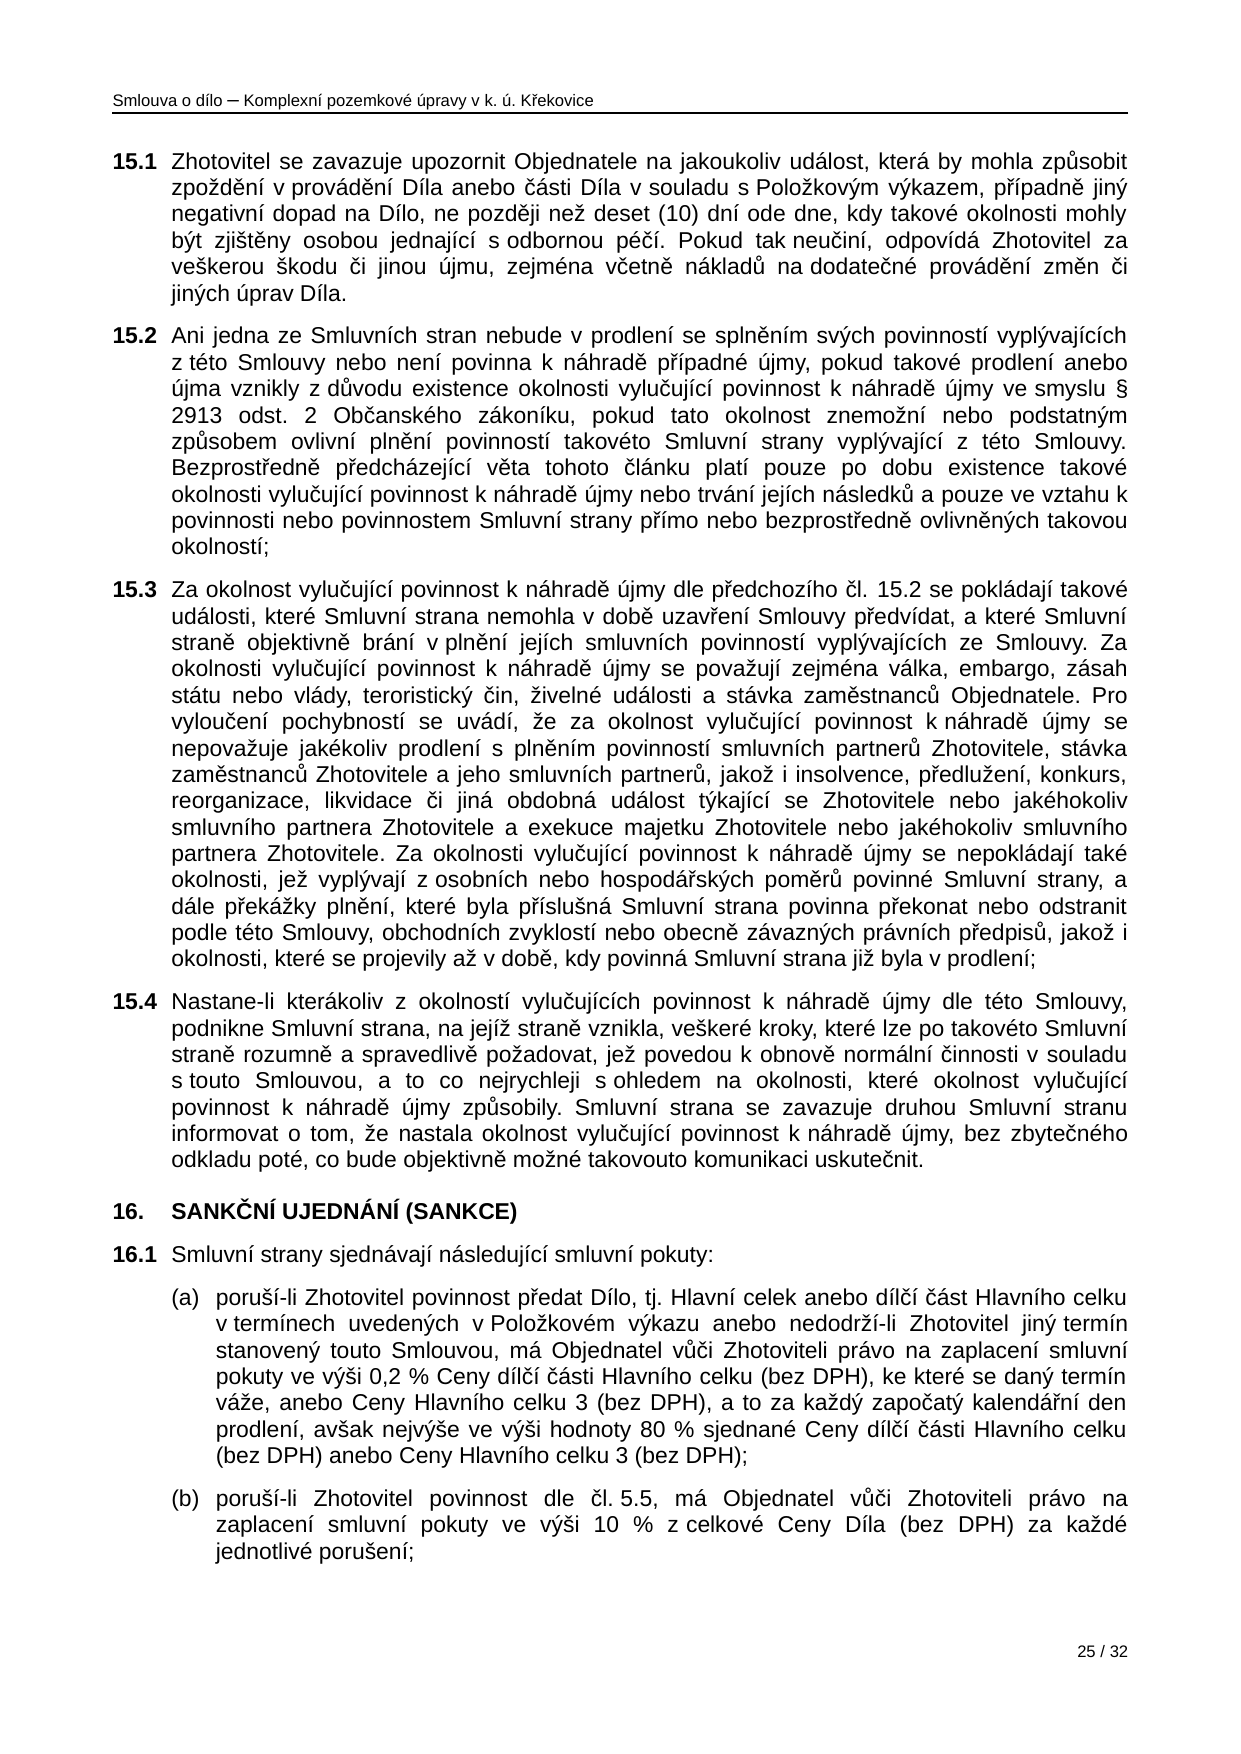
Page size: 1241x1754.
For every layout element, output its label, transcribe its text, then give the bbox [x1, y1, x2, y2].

text Za okolnost vylučující povinnost k náhradě újmy dle předchozího čl. 15.2 se pokládají takové události, které Smluvní strana nemohla v době uzavření Smlouvy předvídat, a které Smluvní straně objektivně brání v plnění jejích smluvních povinností vyplývajících ze Smlouvy. Za okolnosti vylučující povinnost k náhradě újmy se považují zejména válka, embargo, zásah státu nebo vlády, teroristický čin, živelné události a stávka zaměstnanců Objednatele. Pro vyloučení pochybností se uvádí, že za okolnost vylučující povinnost k náhradě újmy se nepovažuje jakékoliv prodlení s plněním povinností smluvních partnerů Zhotovitele, stávka zaměstnanců Zhotovitele a jeho smluvních partnerů, jakož i insolvence, předlužení, konkurs, reorganizace, likvidace či jiná obdobná událost týkající se Zhotovitele nebo jakéhokoliv smluvního partnera Zhotovitele a exekuce majetku Zhotovitele nebo jakéhokoliv smluvního partnera Zhotovitele. Za okolnosti vylučující povinnost k náhradě újmy se nepokládají také okolnosti, jež vyplývají z osobních nebo hospodářských poměrů povinné Smluvní strany, a dále překážky plnění, které byla příslušná Smluvní strana povinna překonat nebo odstranit podle této Smlouvy, obchodních zvyklostí nebo obecně závazných právních předpisů, jakož i okolnosti, které se projevily až v době, kdy povinná Smluvní strana již byla v prodlení; [112, 576, 1128, 972]
text Zhotovitel se zavazuje upozornit Objednatele na jakoukoliv událost, která by mohla způsobit zpoždění v provádění Díla anebo části Díla v souladu s Položkovým výkazem, případně jiný negativní dopad na Dílo, ne později než deset (10) dní ode dne, kdy takové okolnosti mohly být zjištěny osobou jednající s odbornou péčí. Pokud tak neučiní, odpovídá Zhotovitel za veškerou škodu či jinou újmu, zejména včetně nákladů na dodatečné provádění změn či jiných úprav Díla. [112, 148, 1128, 306]
list poruší-li Zhotovitel povinnost dle čl. 5.5, má Objednatel vůči Zhotoviteli právo na zaplacení smluvní pokuty ve výši 10 % z celkové Ceny Díla (bez DPH) za každé jednotlivé porušení; [171, 1485, 1128, 1564]
text Ani jedna ze Smluvních stran nebude v prodlení se splněním svých povinností vyplývajících z této Smlouvy nebo není povinna k náhradě případné újmy, pokud takové prodlení anebo újma vznikly z důvodu existence okolnosti vylučující povinnost k náhradě újmy ve smyslu § 2913 odst. 2 Občanského zákoníku, pokud tato okolnost znemožní nebo podstatným způsobem ovlivní plnění povinností takovéto Smluvní strany vyplývající z této Smlouvy. Bezprostředně předcházející věta tohoto článku platí pouze po dobu existence takové okolnosti vylučující povinnost k náhradě újmy nebo trvání jejích následků a pouze ve vztahu k povinnosti nebo povinnostem Smluvní strany přímo nebo bezprostředně ovlivněných takovou okolností; [112, 322, 1128, 560]
text Nastane-li kterákoliv z okolností vylučujících povinnost k náhradě újmy dle této Smlouvy, podnikne Smluvní strana, na jejíž straně vznikla, veškeré kroky, které lze po takovéto Smluvní straně rozumně a spravedlivě požadovat, jež povedou k obnově normální činnosti v souladu s touto Smlouvou, a to co nejrychleji s ohledem na okolnosti, které okolnost vylučující povinnost k náhradě újmy způsobily. Smluvní strana se zavazuje druhou Smluvní stranu informovat o tom, že nastala okolnost vylučující povinnost k náhradě újmy, bez zbytečného odkladu poté, co bude objektivně možné takovouto komunikaci uskutečnit. [112, 988, 1128, 1173]
text Sankční ujednání (SANKCE) [112, 1198, 1128, 1224]
list poruší-li Zhotovitel povinnost předat Dílo, tj. Hlavní celek anebo dílčí část Hlavního celku v termínech uvedených v Položkovém výkazu anebo nedodrží-li Zhotovitel jiný termín stanovený touto Smlouvou, má Objednatel vůči Zhotoviteli právo na zaplacení smluvní pokuty ve výši 0,2 % Ceny dílčí části Hlavního celku (bez DPH), ke které se daný termín váže, anebo Ceny Hlavního celku 3 (bez DPH), a to za každý započatý kalendářní den prodlení, avšak nejvýše ve výši hodnoty 80 % sjednané Ceny dílčí části Hlavního celku (bez DPH) anebo Ceny Hlavního celku 3 (bez DPH); [171, 1284, 1128, 1468]
text Smluvní strany sjednávají následující smluvní pokuty: [112, 1241, 1128, 1267]
